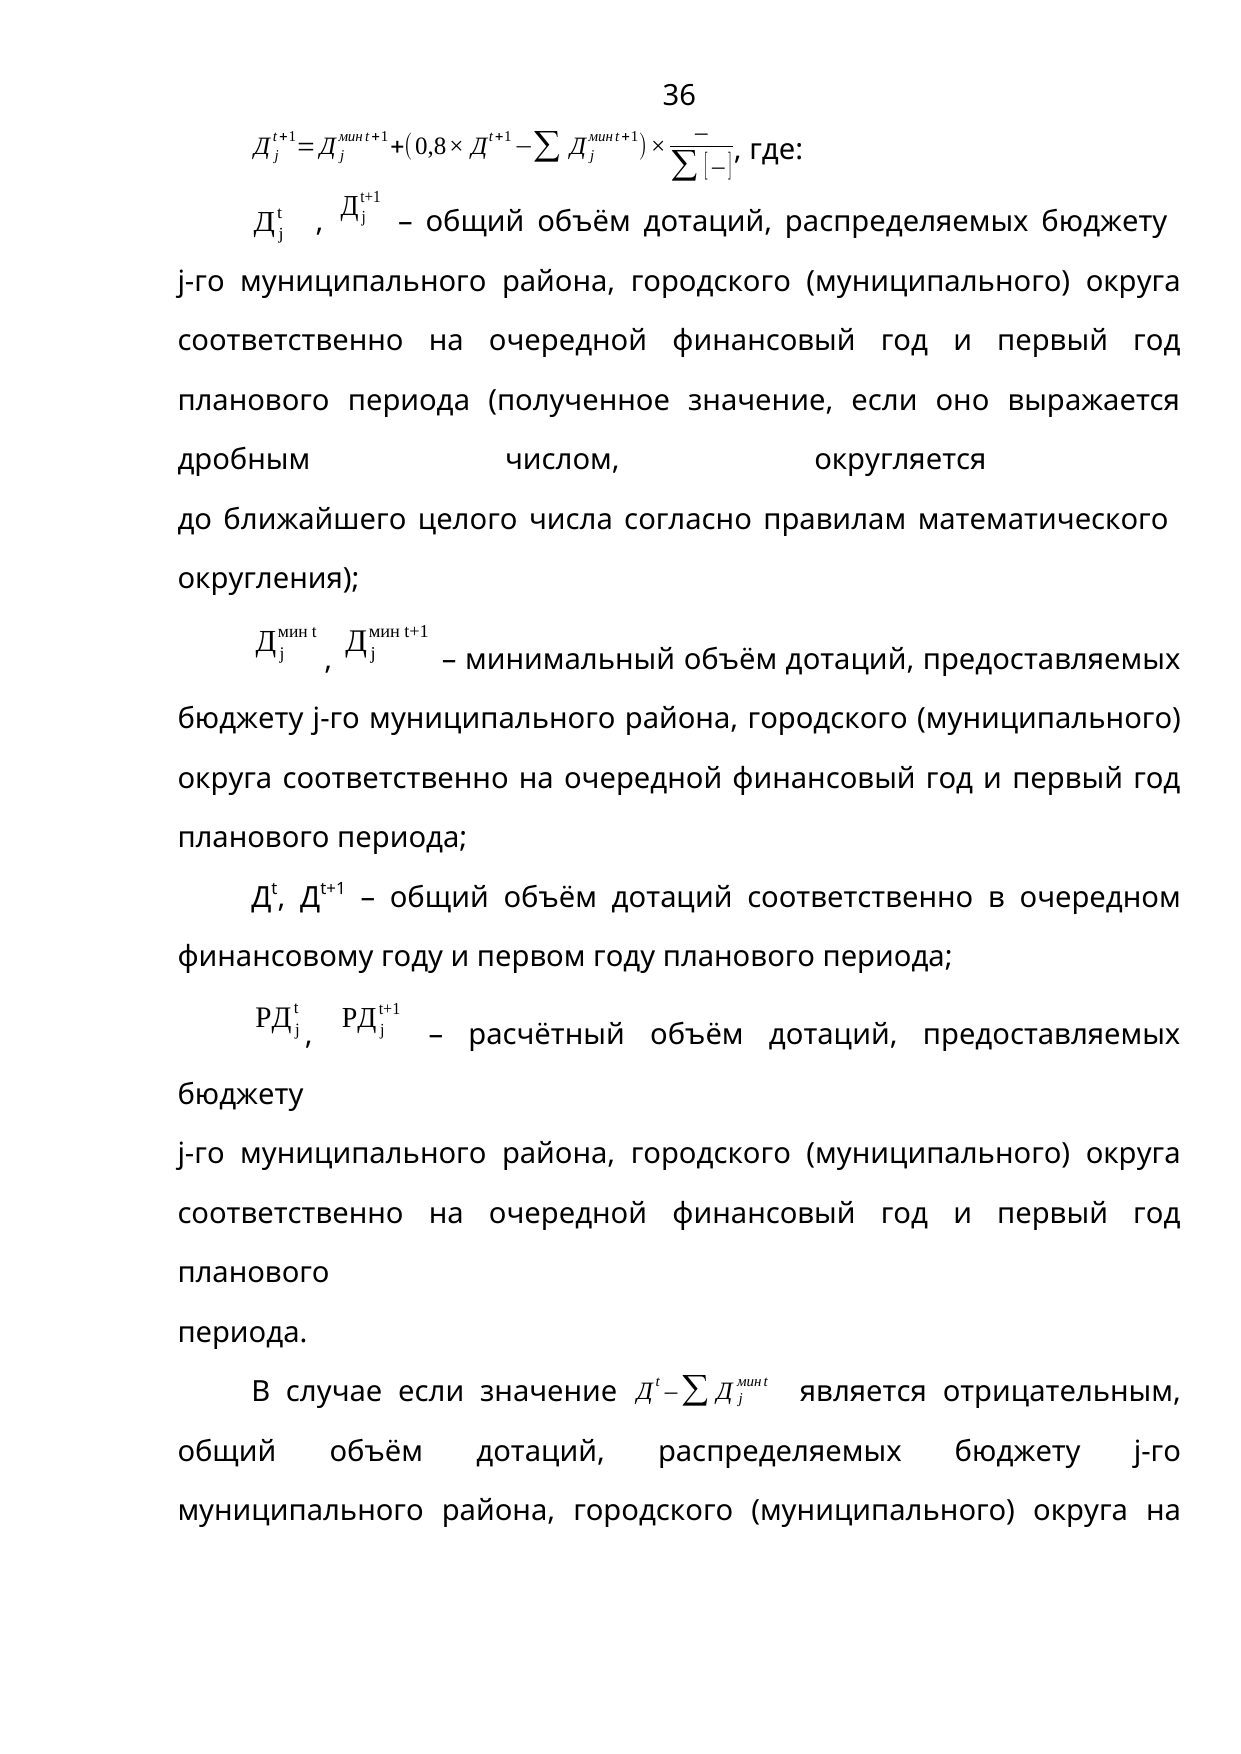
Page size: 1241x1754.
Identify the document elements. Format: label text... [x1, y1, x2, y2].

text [177, 1370, 1181, 1529]
text , – расчётный объём дотаций, предоставляемых бюджету j-го муниципального района, городского (муниципального) округа соответственно на очередной финансовый год и первый год планового периода. [177, 995, 1181, 1351]
text , где: [177, 118, 1181, 184]
text , – минимальный объём дотаций, предоставляемых бюджету j-го муниципального района, городского (муниципального) округа соответственно на очередной финансовый год и первый год планового периода; [177, 617, 1181, 856]
text , – общий объём дотаций, распределяемых бюджету j-го муниципального района, городского (муниципального) округа соответственно на очередной финансовый год и первый год планового периода (полученное значение, если оно выражается дробным числом, округляется до ближайшего целого числа согласно правилам математического округления); [177, 184, 1181, 597]
text Дt, Дt+1 – общий объём дотаций соответственно в очередном финансовому году и первом году планового периода; [177, 876, 1181, 975]
